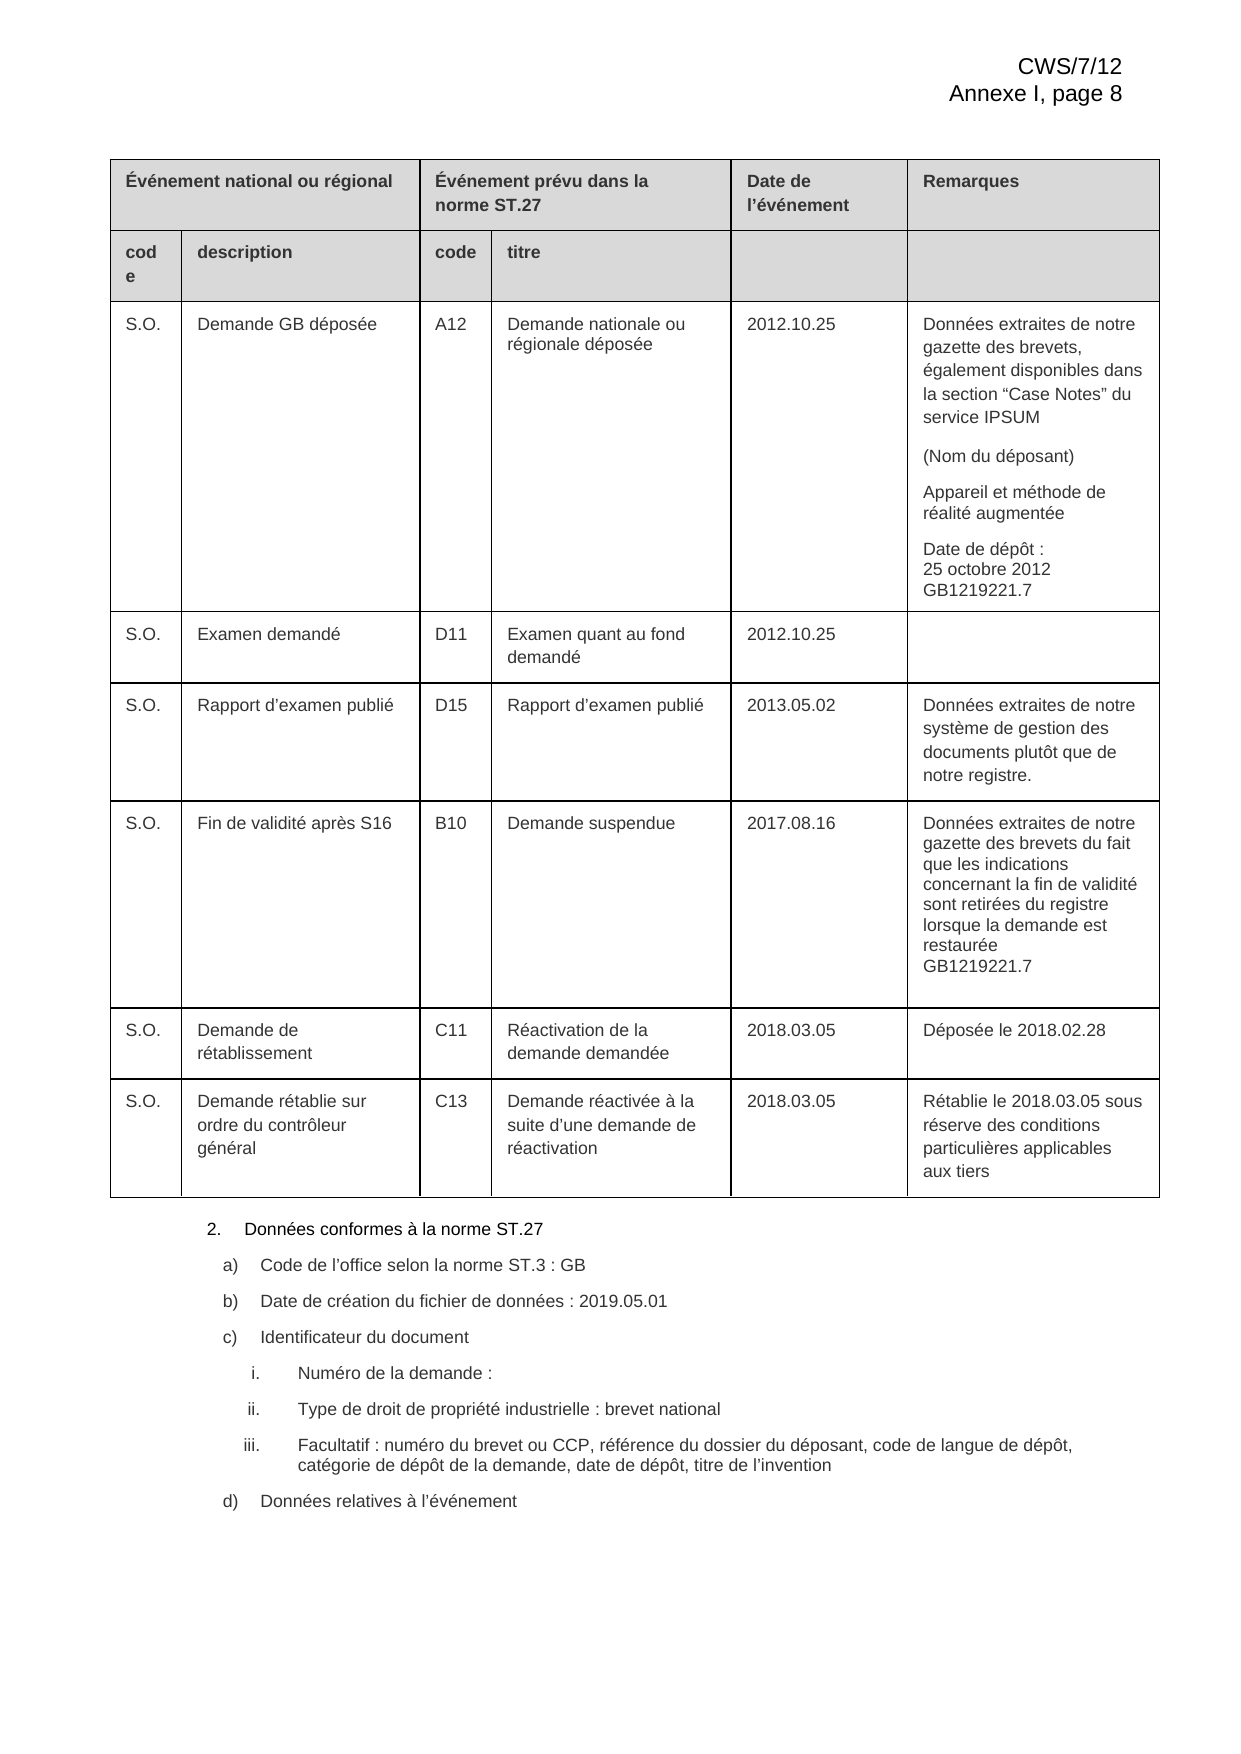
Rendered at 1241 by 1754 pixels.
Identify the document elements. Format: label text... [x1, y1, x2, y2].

table_cell Demande nationale ou régionale déposée [492, 302, 730, 611]
table_cell Rapport d’examen publié [182, 684, 419, 800]
list Facultatif : numéro du brevet ou CCP, référence du dossier du déposant, code de langue de dépôt, catégorie de dépôt de la demande, date de dépôt, titre de l’invention [260, 1434, 1122, 1475]
table_cell Examen quant au fond demandé [492, 612, 730, 682]
table_cell S.O. [111, 1009, 181, 1078]
table_cell Demande suspendue [492, 802, 730, 1007]
table_cell 2012.10.25 [732, 302, 907, 611]
table_cell Données extraites de notre système de gestion des documents plutôt que de notre registre. [908, 684, 1159, 800]
table_cell Demande réactivée à la suite d’une demande de réactivation [492, 1080, 730, 1196]
table_cell D11 [421, 612, 491, 682]
table_cell Données extraites de notre gazette des brevets, également disponibles dans la section “Case Notes” du service IPSUM (Nom du déposant) Appareil et méthode de réalité augmentée Date de dépôt : 25 octobre 2012 GB1219221.7 [908, 302, 1159, 611]
table_cell Rapport d’examen publié [492, 684, 730, 800]
table_cell S.O. [111, 612, 181, 682]
table_header Événement prévu dans la norme ST.27 [421, 160, 730, 230]
table_cell S.O. [111, 302, 181, 611]
table_header Date de l’événement [732, 160, 907, 230]
list Code de l’office selon la norme ST.3 : GB [223, 1254, 1122, 1275]
list Numéro de la demande : [260, 1362, 1122, 1383]
list Date de création du fichier de données : 2019.05.01 [223, 1290, 1122, 1311]
table_header Remarques [908, 160, 1159, 230]
table_cell 2018.03.05 [732, 1080, 907, 1196]
table_cell description [182, 231, 419, 301]
table_cell 2013.05.02 [732, 684, 907, 800]
list Données conformes à la norme ST.27 [207, 1218, 1122, 1239]
table_cell D15 [421, 684, 491, 800]
table_cell Fin de validité après S16 [182, 802, 419, 1007]
table_cell 2017.08.16 [732, 802, 907, 1007]
table_cell [732, 231, 907, 301]
table_cell A12 [421, 302, 491, 611]
table_header Événement national ou régional [111, 160, 419, 230]
table_cell B10 [421, 802, 491, 1007]
table_cell C11 [421, 1009, 491, 1078]
table_cell [908, 231, 1159, 301]
table_cell [908, 612, 1159, 682]
list Type de droit de propriété industrielle : brevet national [260, 1398, 1122, 1419]
table_cell Rétablie le 2018.03.05 sous réserve des conditions particulières applicables aux tiers [908, 1080, 1159, 1196]
table_cell S.O. [111, 684, 181, 800]
table_cell code [111, 231, 181, 301]
table_cell titre [492, 231, 730, 301]
list Données relatives à l’événement [223, 1491, 1122, 1511]
table_cell code [421, 231, 491, 301]
table_cell S.O. [111, 1080, 181, 1196]
table_cell C13 [421, 1080, 491, 1196]
table_cell Réactivation de la demande demandée [492, 1009, 730, 1078]
table_cell Examen demandé [182, 612, 419, 682]
table_cell Déposée le 2018.02.28 [908, 1009, 1159, 1078]
table_cell S.O. [111, 802, 181, 1007]
table_cell Données extraites de notre gazette des brevets du fait que les indications concernant la fin de validité sont retirées du registre lorsque la demande est restaurée GB1219221.7 [908, 802, 1159, 1007]
list Identificateur du document [223, 1326, 1122, 1347]
table_cell 2018.03.05 [732, 1009, 907, 1078]
table_cell 2012.10.25 [732, 612, 907, 682]
table_cell Demande rétablie sur ordre du contrôleur général [182, 1080, 419, 1196]
table_cell Demande GB déposée [182, 302, 419, 611]
table_cell Demande de rétablissement [182, 1009, 419, 1078]
